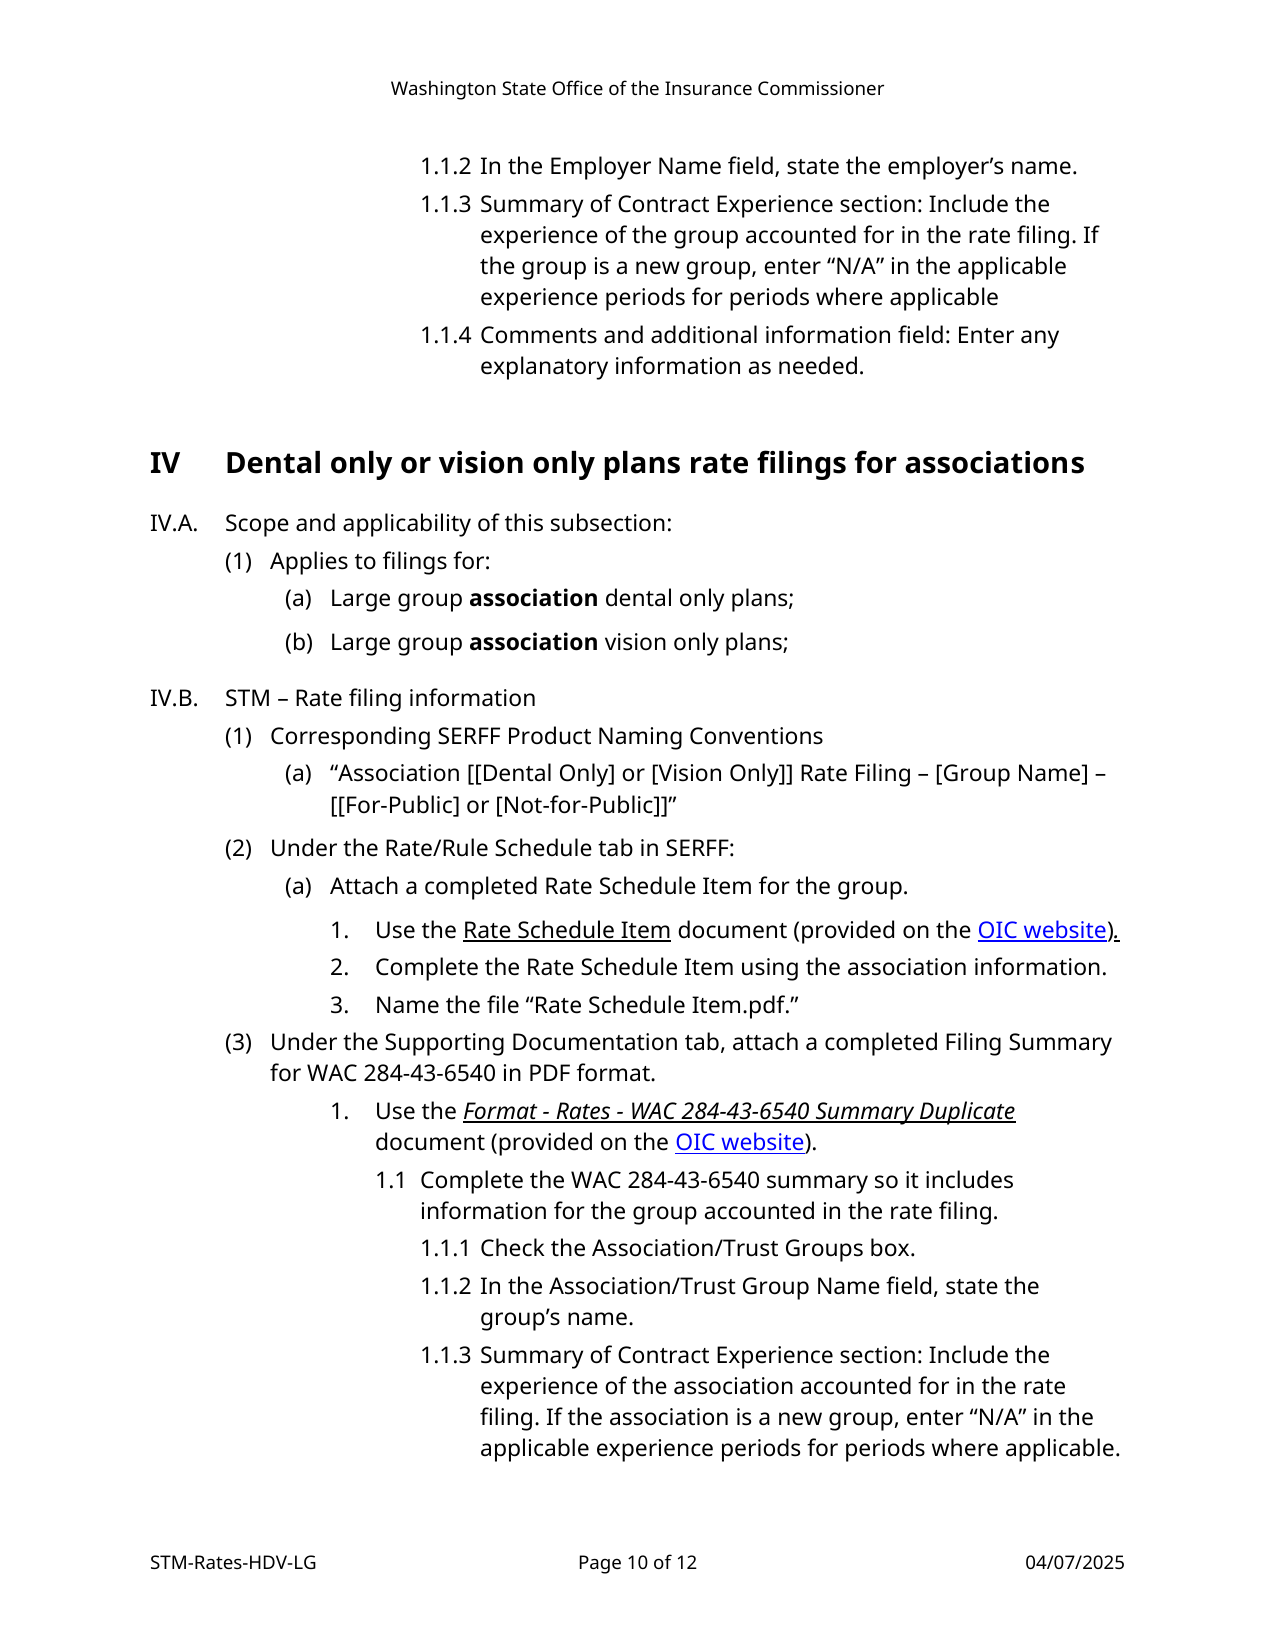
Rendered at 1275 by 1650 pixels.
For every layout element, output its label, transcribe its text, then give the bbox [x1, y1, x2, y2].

subtitle Under the Rate/Rule Schedule tab in SERFF: [225, 832, 1125, 864]
subtitle Name the file “Rate Schedule Item.pdf.” [330, 989, 1125, 1020]
subtitle Applies to filings for: [225, 545, 1125, 576]
subtitle Large group association vision only plans; [285, 626, 1125, 657]
subtitle Check the Association/Trust Groups box. [420, 1232, 1125, 1264]
subtitle Dental only or vision only plans rate filings for associations [150, 443, 1125, 482]
subtitle In the Employer Name field, state the employer’s name. [420, 150, 1125, 181]
subtitle Scope and applicability of this subsection: [150, 507, 1125, 539]
subtitle “Association [[Dental Only] or [Vision Only]] Rate Filing – [Group Name] – [[For-Public] or [Not-for-Public]]” [285, 757, 1125, 820]
subtitle Attach a completed Rate Schedule Item for the group. [285, 870, 1125, 901]
subtitle Corresponding SERFF Product Naming Conventions [225, 720, 1125, 751]
subtitle Large group association dental only plans; [285, 582, 1125, 614]
subtitle Comments and additional information field: Enter any explanatory information as needed. [420, 319, 1125, 381]
subtitle Complete the WAC 284-43-6540 summary so it includes information for the group accounted in the rate filing. [375, 1164, 1125, 1226]
subtitle Use the Format - Rates - WAC 284-43-6540 Summary Duplicate document (provided on the OIC website). [330, 1095, 1125, 1157]
subtitle Under the Supporting Documentation tab, attach a completed Filing Summary for WAC 284-43-6540 in PDF format. [225, 1026, 1125, 1089]
subtitle Summary of Contract Experience section: Include the experience of the association accounted for in the rate filing. If the association is a new group, enter “N/A” in the applicable experience periods for periods where applicable. [420, 1339, 1125, 1464]
subtitle STM – Rate filing information [150, 682, 1125, 714]
subtitle In the Association/Trust Group Name field, state the group’s name. [420, 1270, 1125, 1332]
subtitle Complete the Rate Schedule Item using the association information. [330, 951, 1125, 982]
subtitle Summary of Contract Experience section: Include the experience of the group accounted for in the rate filing. If the group is a new group, enter “N/A” in the applicable experience periods for periods where applicable [420, 187, 1125, 312]
subtitle Use the Rate Schedule Item document (provided on the OIC website). [330, 914, 1125, 945]
